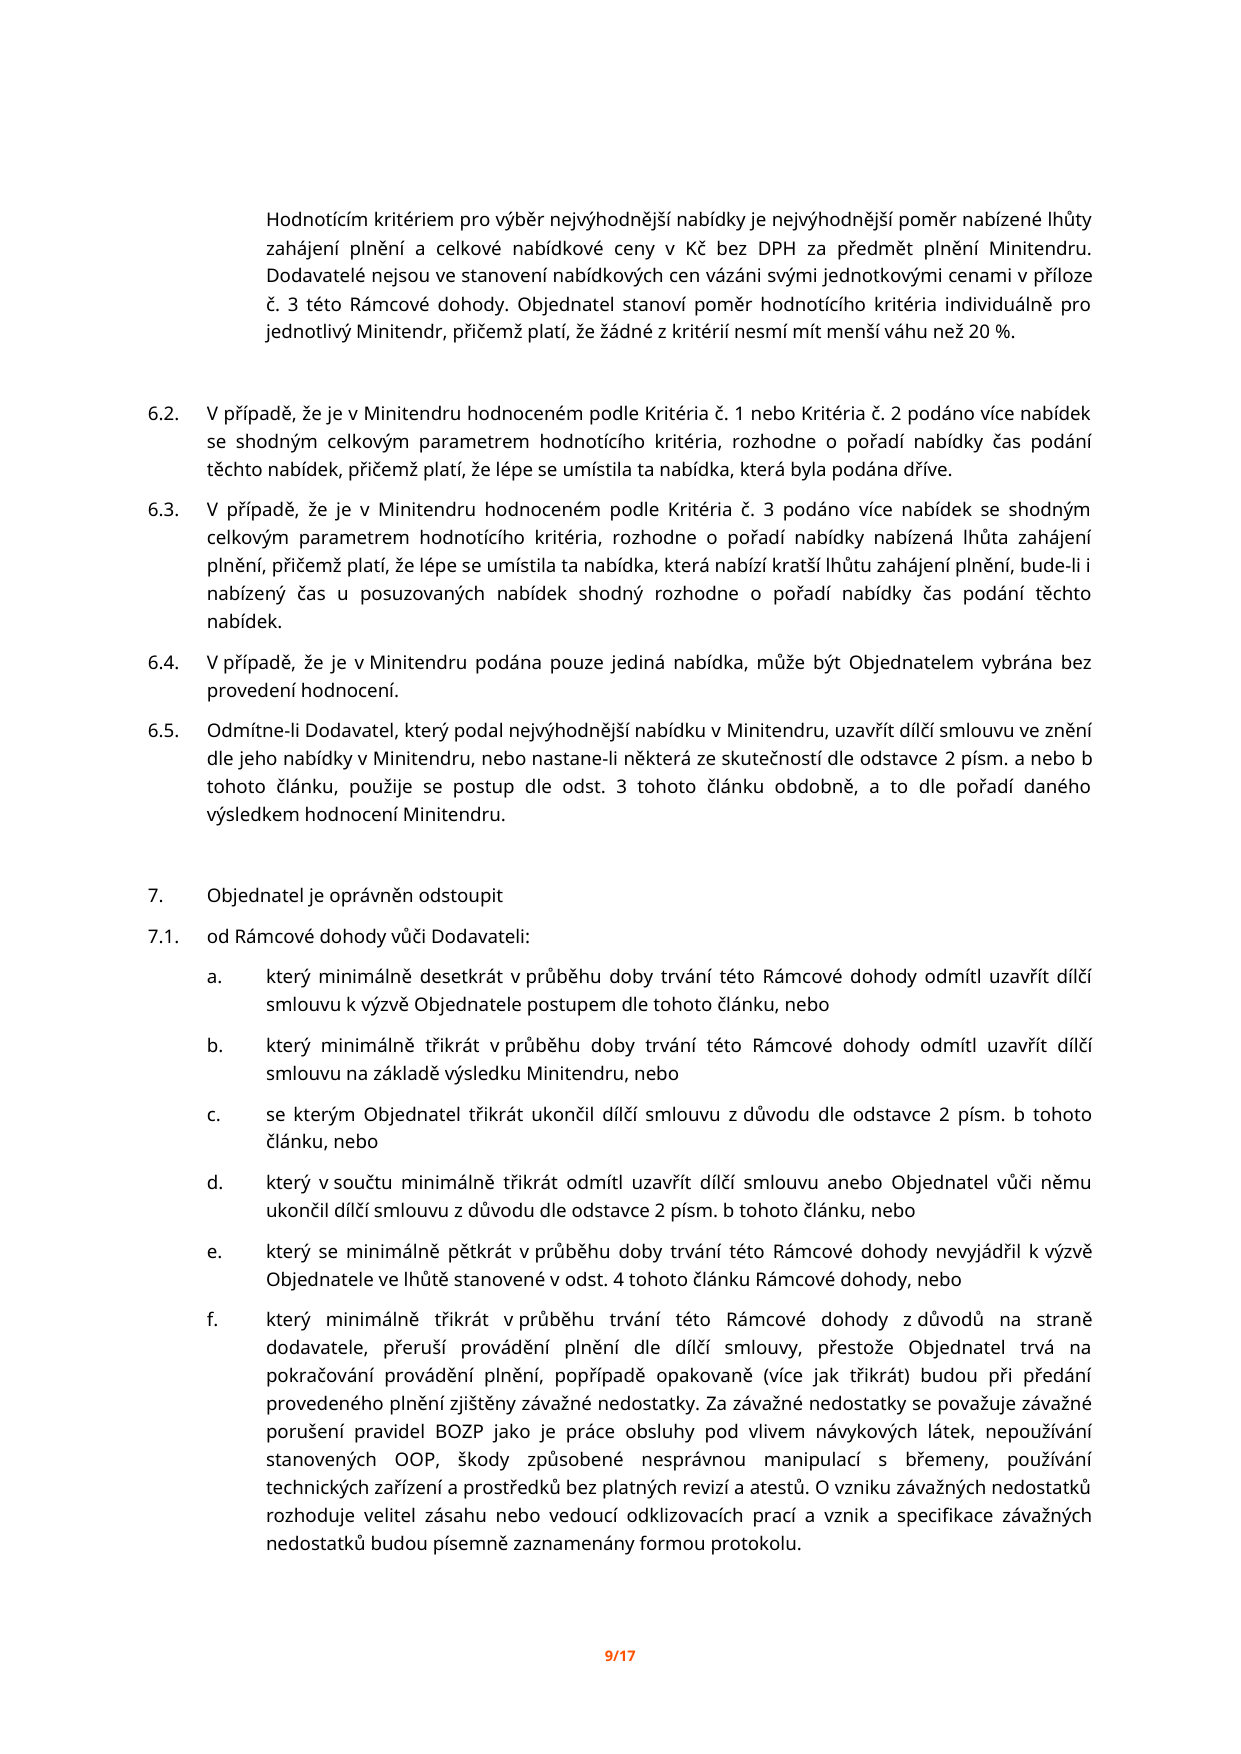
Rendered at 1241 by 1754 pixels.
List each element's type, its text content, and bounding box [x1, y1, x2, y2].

list se kterým Objednatel třikrát ukončil dílčí smlouvu z důvodu dle odstavce 2 písm. b tohoto článku, nebo [207, 1101, 1093, 1154]
text Hodnotícím kritériem pro výběr nejvýhodnější nabídky je nejvýhodnější poměr nabízené lhůty zahájení plnění a celkové nabídkové ceny v Kč bez DPH za předmět plnění Minitendru. Dodavatelé nejsou ve stanovení nabídkových cen vázáni svými jednotkovými cenami v příloze č. 3 této Rámcové dohody. Objednatel stanoví poměr hodnotícího kritéria individuálně pro jednotlivý Minitendr, přičemž platí, že žádné z kritérií nesmí mít menší váhu než 20 %. [207, 207, 1093, 344]
list který v součtu minimálně třikrát odmítl uzavřít dílčí smlouvu anebo Objednatel vůči němu ukončil dílčí smlouvu z důvodu dle odstavce 2 písm. b tohoto článku, nebo [207, 1169, 1093, 1223]
list V případě, že je v Minitendru hodnoceném podle Kritéria č. 1 nebo Kritéria č. 2 podáno více nabídek se shodným celkovým parametrem hodnotícího kritéria, rozhodne o pořadí nabídky čas podání těchto nabídek, přičemž platí, že lépe se umístila ta nabídka, která byla podána dříve. [148, 400, 1093, 481]
list Odmítne-li Dodavatel, který podal nejvýhodnější nabídku v Minitendru, uzavřít dílčí smlouvu ve znění dle jeho nabídky v Minitendru, nebo nastane-li některá ze skutečností dle odstavce 2 písm. a nebo b tohoto článku, použije se postup dle odst. 3 tohoto článku obdobně, a to dle pořadí daného výsledkem hodnocení Minitendru. [148, 718, 1093, 827]
list který minimálně třikrát v průběhu doby trvání této Rámcové dohody odmítl uzavřít dílčí smlouvu na základě výsledku Minitendru, nebo [207, 1032, 1093, 1086]
list Objednatel je oprávněn odstoupit [148, 883, 1093, 908]
list V případě, že je v Minitendru podána pouze jediná nabídka, může být Objednatelem vybrána bez provedení hodnocení. [148, 649, 1093, 703]
list který minimálně třikrát v průběhu trvání této Rámcové dohody z důvodů na straně dodavatele, přeruší provádění plnění dle dílčí smlouvy, přestože Objednatel trvá na pokračování provádění plnění, popřípadě opakovaně (více jak třikrát) budou při předání provedeného plnění zjištěny závažné nedostatky. Za závažné nedostatky se považuje závažné porušení pravidel BOZP jako je práce obsluhy pod vlivem návykových látek, nepoužívání stanovených OOP, škody způsobené nesprávnou manipulací s břemeny, používání technických zařízení a prostředků bez platných revizí a atestů. O vzniku závažných nedostatků rozhoduje velitel zásahu nebo vedoucí odklizovacích prací a vznik a specifikace závažných nedostatků budou písemně zaznamenány formou protokolu. [207, 1306, 1093, 1556]
list od Rámcové dohody vůči Dodavateli: [148, 923, 1093, 949]
list který se minimálně pětkrát v průběhu doby trvání této Rámcové dohody nevyjádřil k výzvě Objednatele ve lhůtě stanovené v odst. 4 tohoto článku Rámcové dohody, nebo [207, 1238, 1093, 1291]
list V případě, že je v Minitendru hodnoceném podle Kritéria č. 3 podáno více nabídek se shodným celkovým parametrem hodnotícího kritéria, rozhodne o pořadí nabídky nabízená lhůta zahájení plnění, přičemž platí, že lépe se umístila ta nabídka, která nabízí kratší lhůtu zahájení plnění, bude-li i nabízený čas u posuzovaných nabídek shodný rozhodne o pořadí nabídky čas podání těchto nabídek. [148, 496, 1093, 634]
list který minimálně desetkrát v průběhu doby trvání této Rámcové dohody odmítl uzavřít dílčí smlouvu k výzvě Objednatele postupem dle tohoto článku, nebo [207, 964, 1093, 1017]
